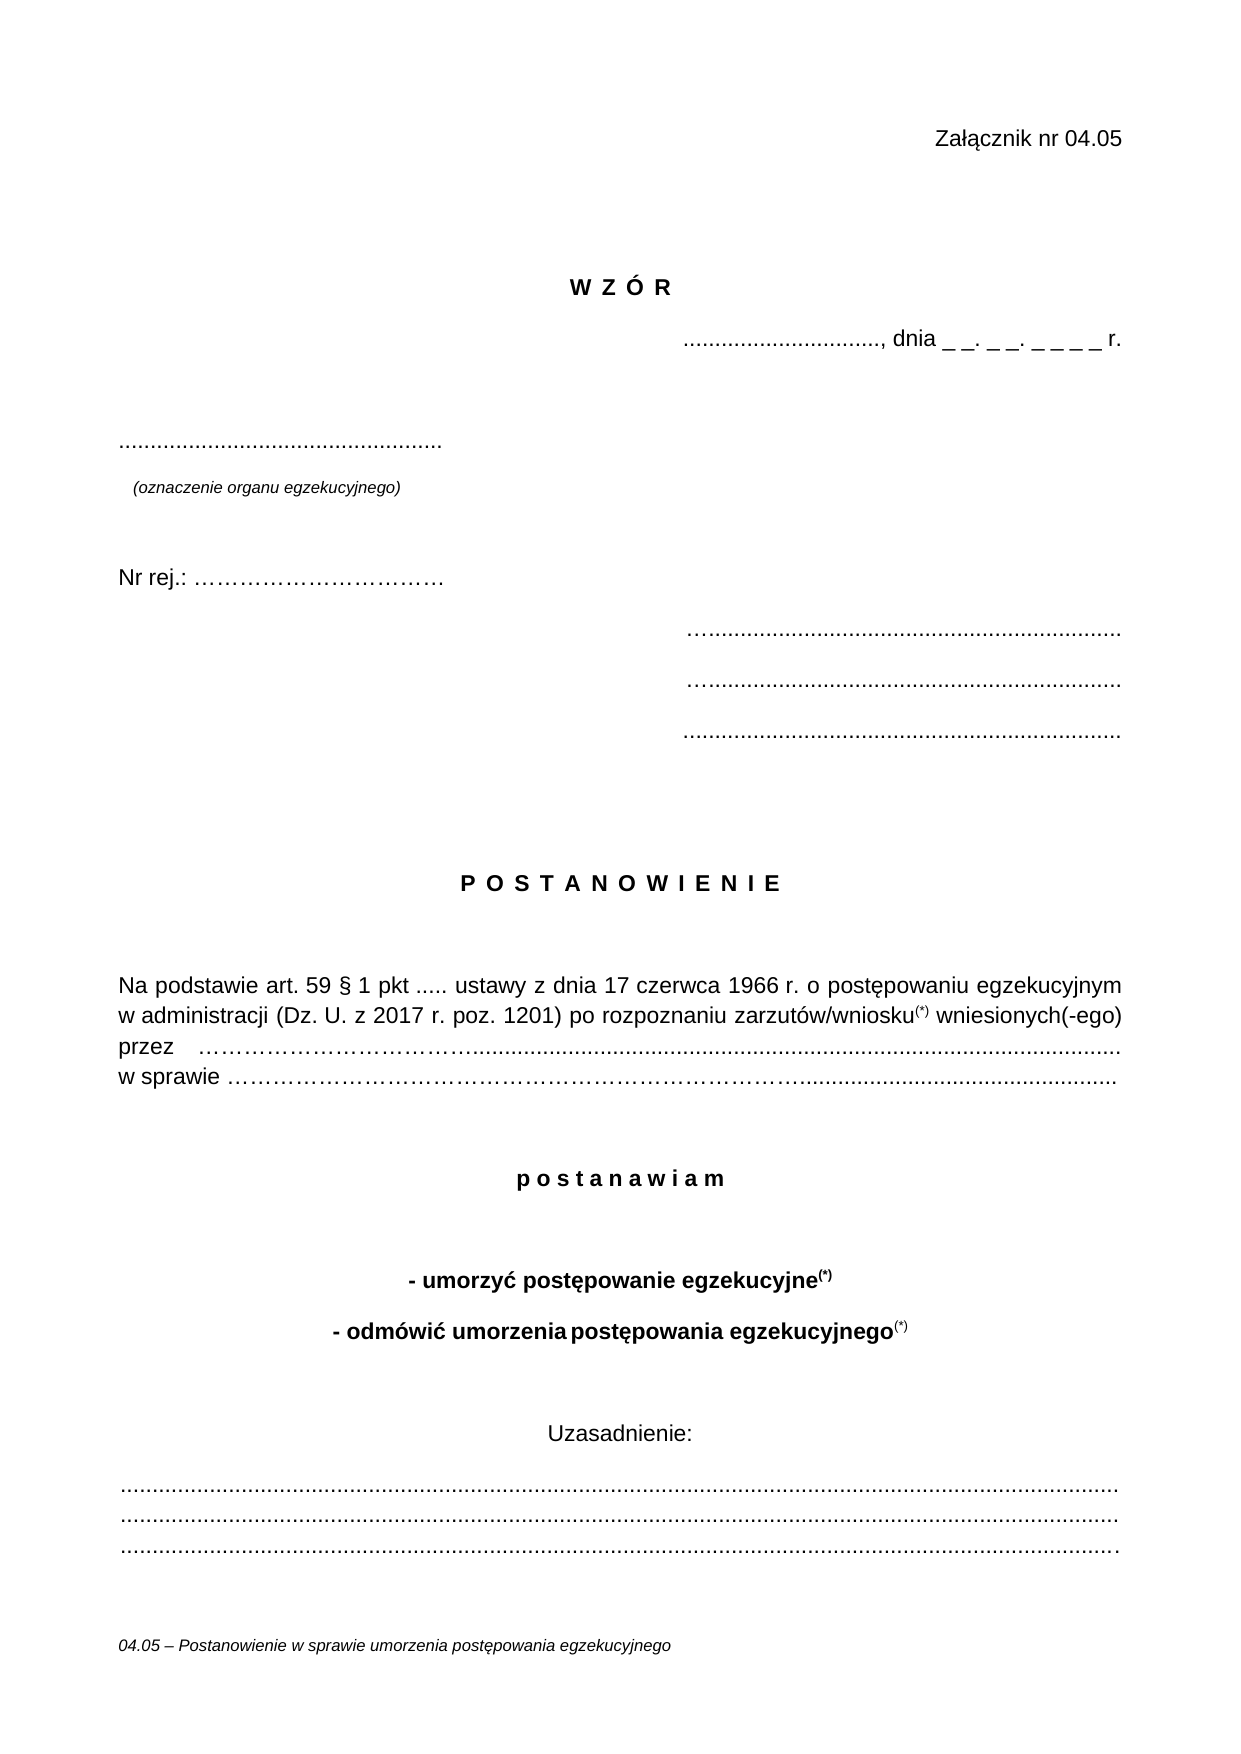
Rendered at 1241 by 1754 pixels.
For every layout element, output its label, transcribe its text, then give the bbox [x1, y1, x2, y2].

text …................................................................. [649, 615, 1122, 641]
text - odmówić umorzenia postępowania egzekucyjnego(*) [118, 1318, 1122, 1344]
text ..................................................................... [649, 717, 1122, 743]
text ..............................., dnia _ _. _ _. _ _ _ _ r. [118, 325, 1122, 352]
text Załącznik nr 04.05 [118, 125, 1122, 151]
text …................................................................. [649, 666, 1122, 692]
text (oznaczenie organu egzekucyjnego) [118, 478, 1122, 497]
text WZÓR [118, 274, 1122, 301]
text Nr rej.: …………………………… [118, 564, 1122, 590]
text - umorzyć postępowanie egzekucyjne(*) [118, 1267, 1122, 1293]
text Uzasadnienie: [118, 1420, 1122, 1447]
text ................................................... [118, 427, 1122, 454]
text Na podstawie art. 59 § 1 pkt ..... ustawy z dnia 17 czerwca 1966 r. o postępowaniu egzekucyjnym w administracji (Dz. U. z 2017 r. poz. 1201) po rozpoznaniu zarzutów/wniosku(*) wniesionych(-ego) przez ………………………………...................................................................................................... w sprawie ………………………………………………………………….................................................. [118, 972, 1122, 1089]
text POSTANOWIENIE [118, 870, 1122, 897]
text postanawiam [118, 1165, 1122, 1191]
text ....................................................................................................................................................................................................................................................................................................................................................................................................................................................................................... [118, 1471, 1122, 1558]
